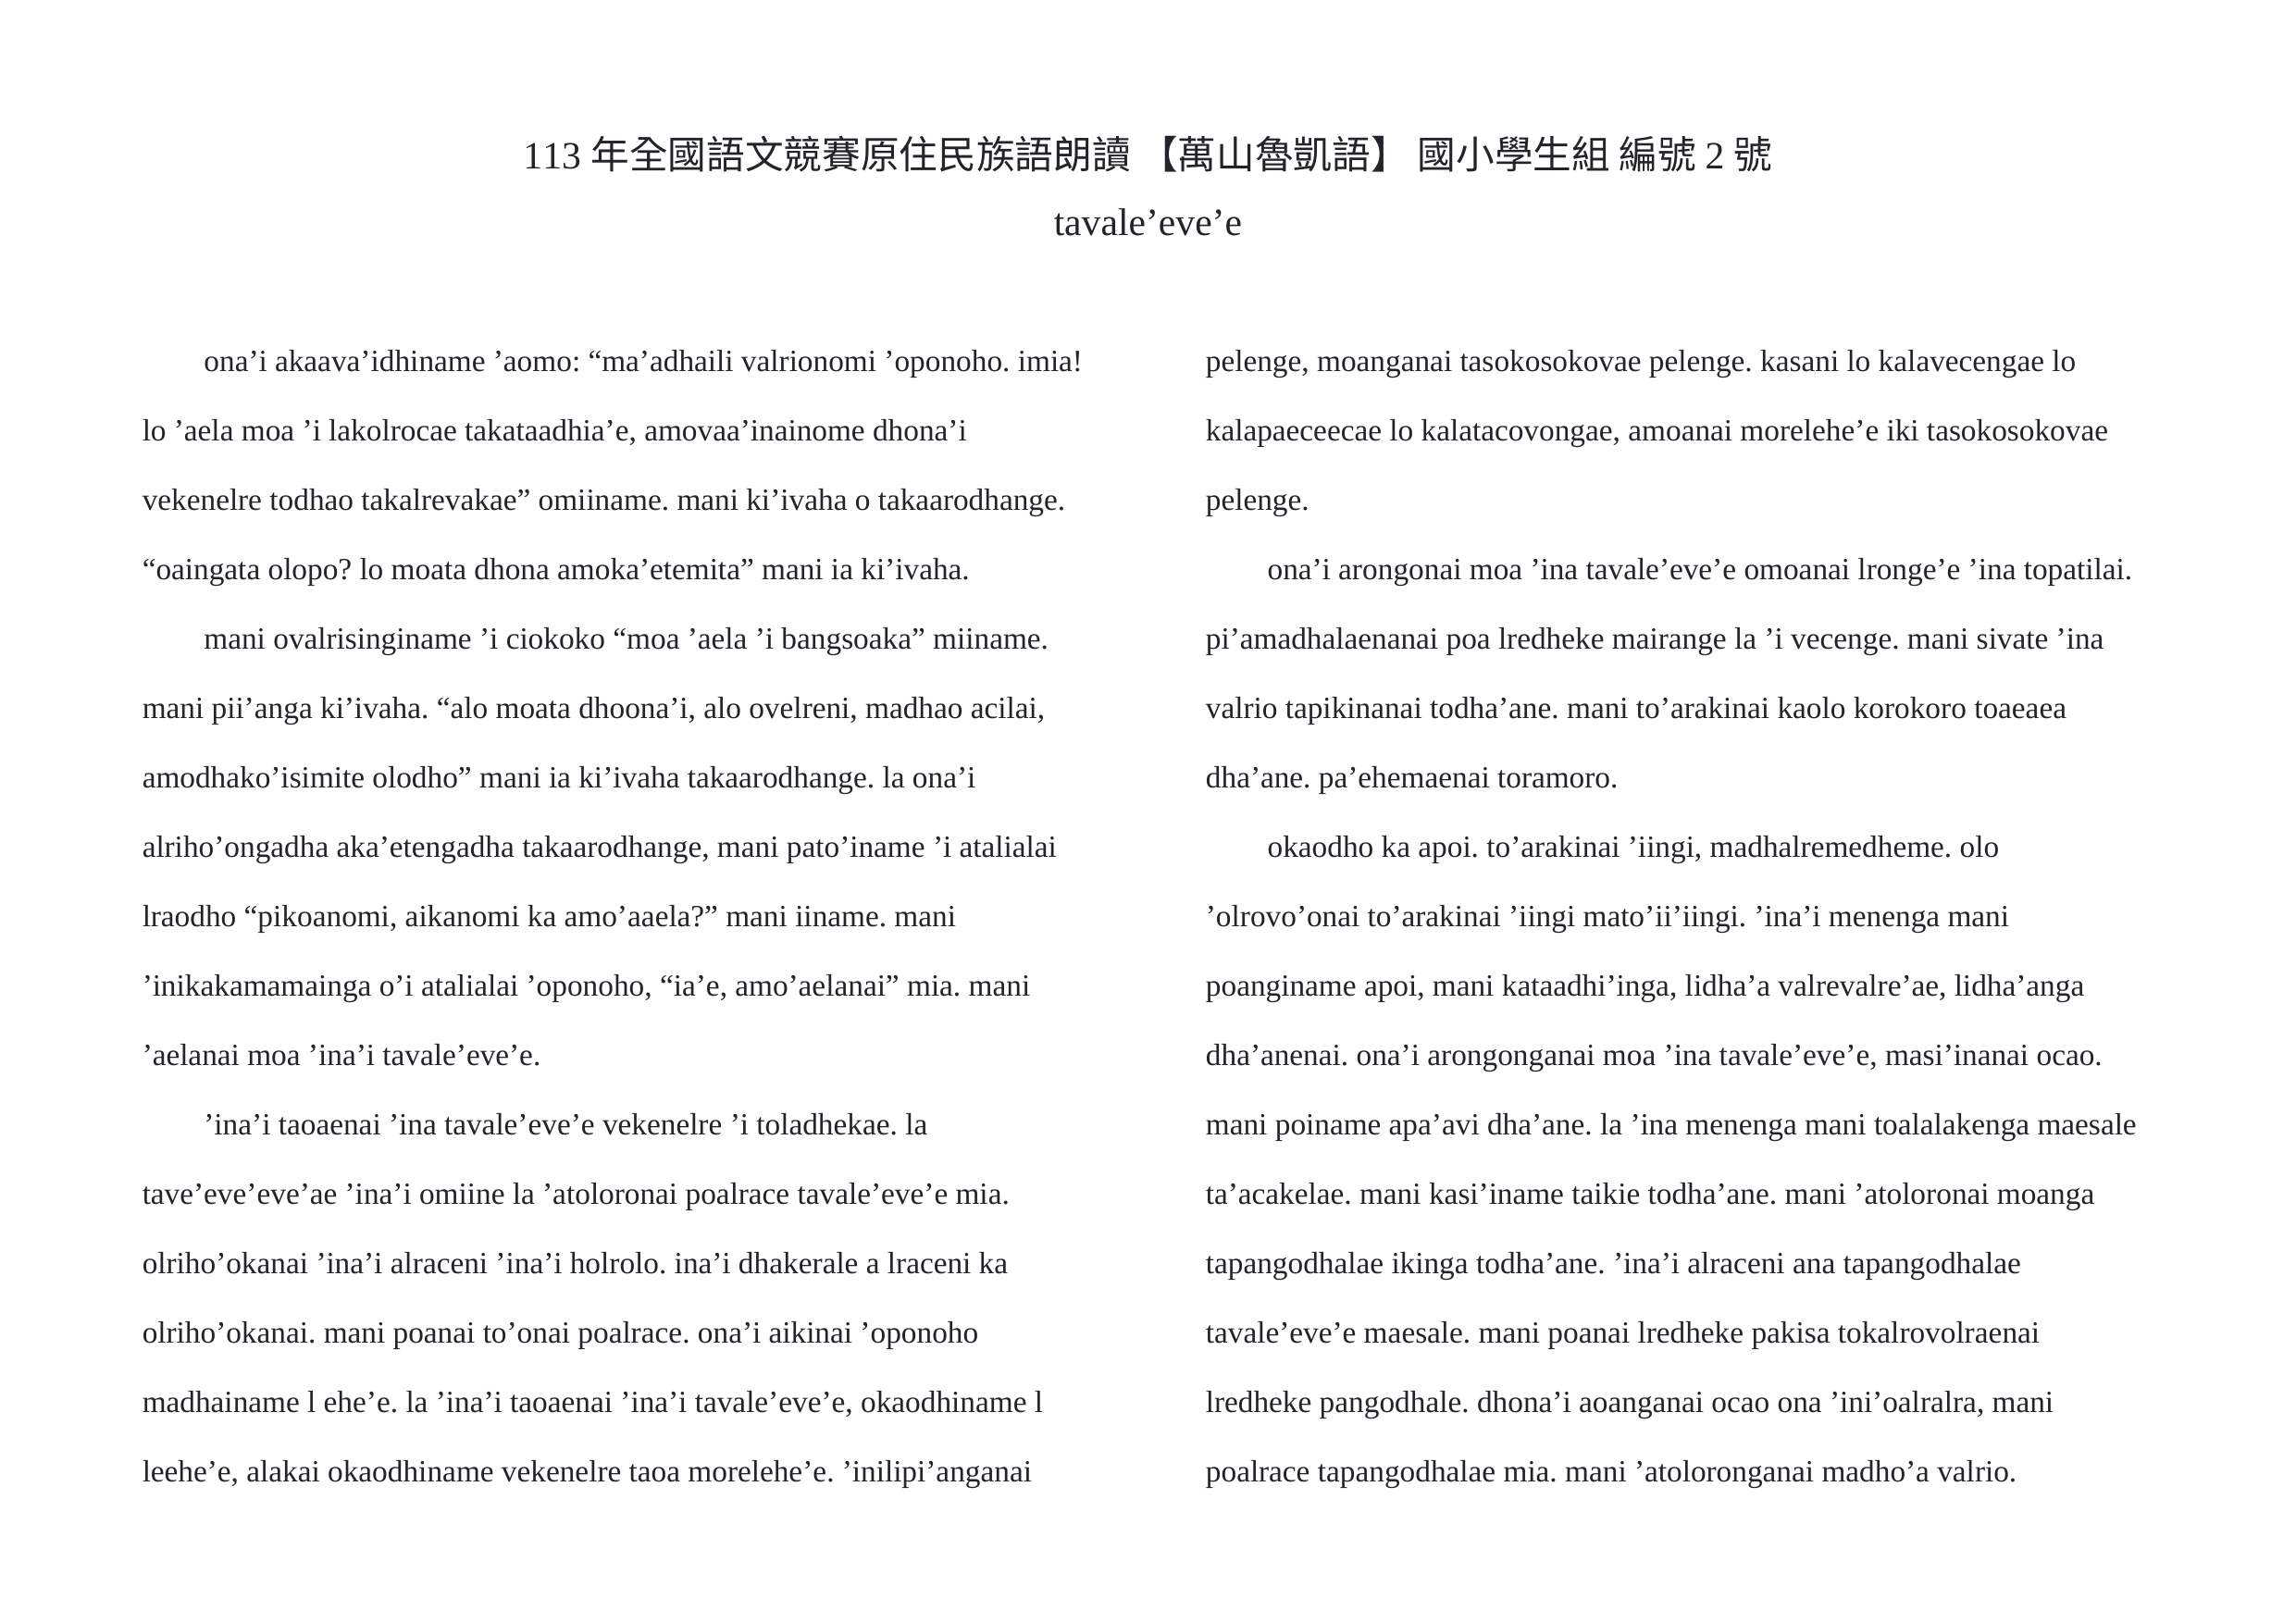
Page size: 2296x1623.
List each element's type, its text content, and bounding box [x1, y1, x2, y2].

text ’ina’i taoaenai ’ina tavale’eve’e vekenelre ’i toladhekae. la tave’eve’eve’ae ’ina’i omiine la ’atoloronai poalrace tavale’eve’e mia. olriho’okanai ’ina’i alraceni ’ina’i holrolo. ina’i dhakerale a lraceni ka olriho’okanai. mani poanai to’onai poalrace. ona’i aikinai ’oponoho madhainame l ehe’e. la ’ina’i taoaenai ’ina’i tavale’eve’e, okaodhiname l leehe’e, alakai okaodhiname vekenelre taoa morelehe’e. ’inilipi’anganai pelenge, moanganai tasokosokovae pelenge. kasani lo kalavecengae lo kalapaeceecae lo kalatacovongae, amoanai morelehe’e iki tasokosokovae pelenge. [142, 1089, 1090, 1505]
text okaodho ka apoi. to’arakinai ’iingi, madhalremedheme. olo ’olrovo’onai to’arakinai ’iingi mato’ii’iingi. ’ina’i menenga mani poanginame apoi, mani kataadhi’inga, lidha’a valrevalre’ae, lidha’anga dha’anenai. ona’i arongonganai moa ’ina tavale’eve’e, masi’inanai ocao. mani poiname apa’avi dha’ane. la ’ina menenga mani toalalakenga maesale ta’acakelae. mani kasi’iname taikie todha’ane. mani ’atoloronai moanga tapangodhalae ikinga todha’ane. ’ina’i alraceni ana tapangodhalae tavale’eve’e maesale. mani poanai lredheke pakisa tokalrovolraenai lredheke pangodhale. dhona’i aoanganai ocao ona ’ini’oalralra, mani poalrace tapangodhalae mia. mani ’atoloronganai madho’a valrio. [1206, 812, 2153, 1505]
text 113 年全國語文競賽原住民族語朗讀 【萬山魯凱語】 國小學生組 編號 2 號 [142, 118, 2153, 187]
text ’ina’i taoaenai ’ina tavale’eve’e vekenelre ’i toladhekae. la tave’eve’eve’ae ’ina’i omiine la ’atoloronai poalrace tavale’eve’e mia. olriho’okanai ’ina’i alraceni ’ina’i holrolo. ina’i dhakerale a lraceni ka olriho’okanai. mani poanai to’onai poalrace. ona’i aikinai ’oponoho madhainame l ehe’e. la ’ina’i taoaenai ’ina’i tavale’eve’e, okaodhiname l leehe’e, alakai okaodhiname vekenelre taoa morelehe’e. ’inilipi’anganai pelenge, moanganai tasokosokovae pelenge. kasani lo kalavecengae lo kalapaeceecae lo kalatacovongae, amoanai morelehe’e iki tasokosokovae pelenge. [1206, 326, 2153, 534]
text mani ovalrisinginame ’i ciokoko “moa ’aela ’i bangsoaka” miiname. mani pii’anga ki’ivaha. “alo moata dhoona’i, alo ovelreni, madhao acilai, amodhako’isimite olodho” mani ia ki’ivaha takaarodhange. la ona’i alriho’ongadha aka’etengadha takaarodhange, mani pato’iname ’i atalialai lraodho “pikoanomi, aikanomi ka amo’aaela?” mani iiname. mani ’inikakamamainga o’i atalialai ’oponoho, “ia’e, amo’aelanai” mia. mani ’aelanai moa ’ina’i tavale’eve’e. [142, 603, 1090, 1089]
text ona’i arongonai moa ’ina tavale’eve’e omoanai lronge’e ’ina topatilai. pi’amadhalaenanai poa lredheke mairange la ’i vecenge. mani sivate ’ina valrio tapikinanai todha’ane. mani to’arakinai kaolo korokoro toaeaea dha’ane. pa’ehemaenai toramoro. [1206, 534, 2153, 812]
text tavale’eve’e [142, 187, 2153, 256]
text ona’i akaava’idhiname ’aomo: “ma’adhaili valrionomi ’oponoho. imia! lo ’aela moa ’i lakolrocae takataadhia’e, amovaa’inainome dhona’i vekenelre todhao takalrevakae” omiiname. mani ki’ivaha o takaarodhange. “oaingata olopo? lo moata dhona amoka’etemita” mani ia ki’ivaha. [142, 326, 1090, 603]
